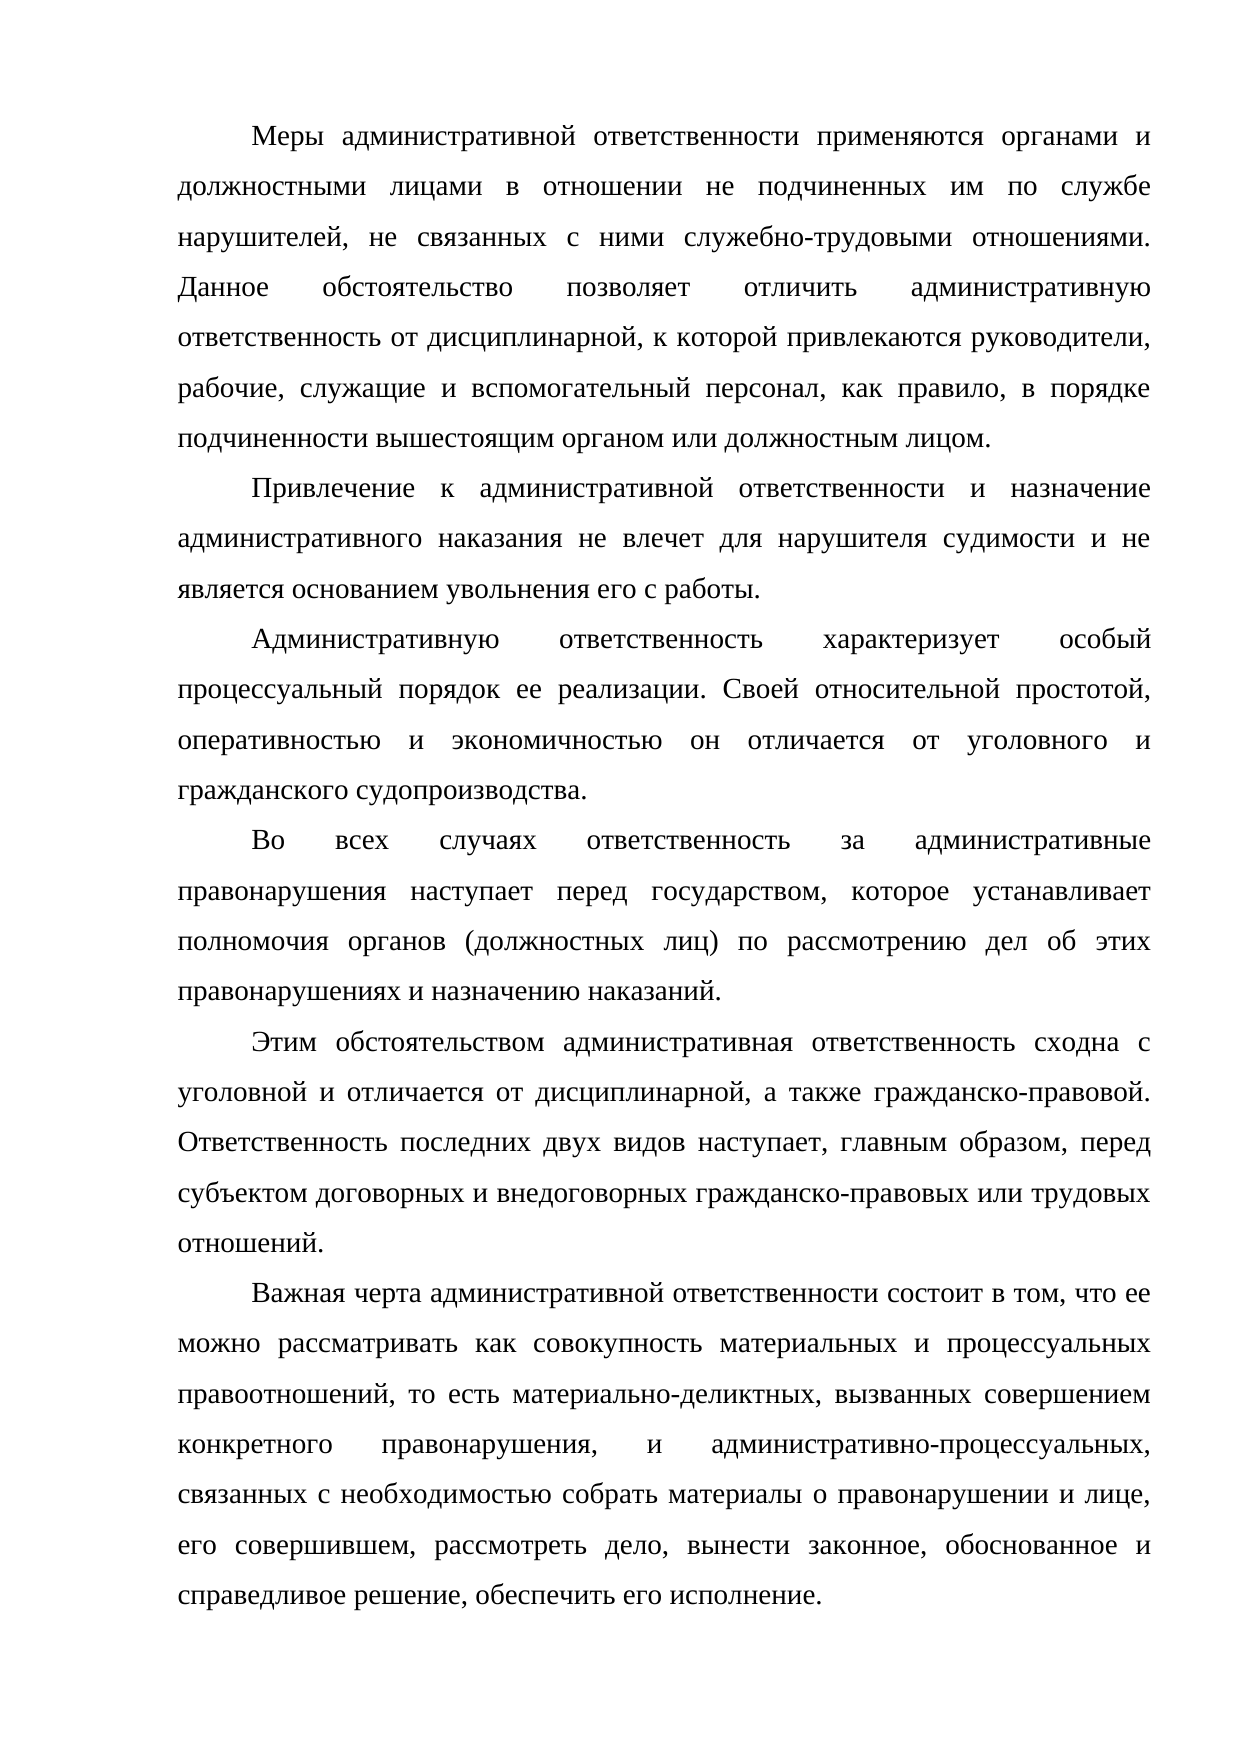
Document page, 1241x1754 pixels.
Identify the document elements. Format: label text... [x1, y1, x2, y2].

text Важная черта административной ответственности состоит в том, что ее можно рассматривать как совокупность материальных и процессуальных правоотношений, то есть материально-деликтных, вызванных совершением конкретного правонарушения, и административно-процессуальных, связанных с необходимостью собрать материалы о правонарушении и лице, его совершившем, рассмотреть дело, вынести законное, обоснованное и справедливое решение, обеспечить его исполнение. [177, 1275, 1152, 1611]
text Привлечение к административной ответственности и назначение административного наказания не влечет для нарушителя судимости и не является основанием увольнения его с работы. [177, 470, 1152, 604]
text Во всех случаях ответственность за административные правонарушения наступает перед государством, которое устанавливает полномочия органов (должностных лиц) по рассмотрению дел об этих правонарушениях и назначению наказаний. [177, 822, 1152, 1007]
text Административную ответственность характеризует особый процессуальный порядок ее реализации. Своей относительной простотой, оперативностью и экономичностью он отличается от уголовного и гражданского судопроизводства. [177, 621, 1152, 806]
text Меры административной ответственности применяются органами и должностными лицами в отношении не подчиненных им по службе нарушителей, не связанных с ними служебно-трудовыми отношениями. Данное обстоятельство позволяет отличить административную ответственность от дисциплинарной, к которой привлекаются руководители, рабочие, служащие и вспомогательный персонал, как правило, в порядке подчиненности вышестоящим органом или должностным лицом. [177, 118, 1152, 453]
text Этим обстоятельством административная ответственность сходна с уголовной и отличается от дисциплинарной, а также гражданско-правовой. Ответственность последних двух видов наступает, главным образом, перед субъектом договорных и внедоговорных гражданско-правовых или трудовых отношений. [177, 1024, 1152, 1258]
